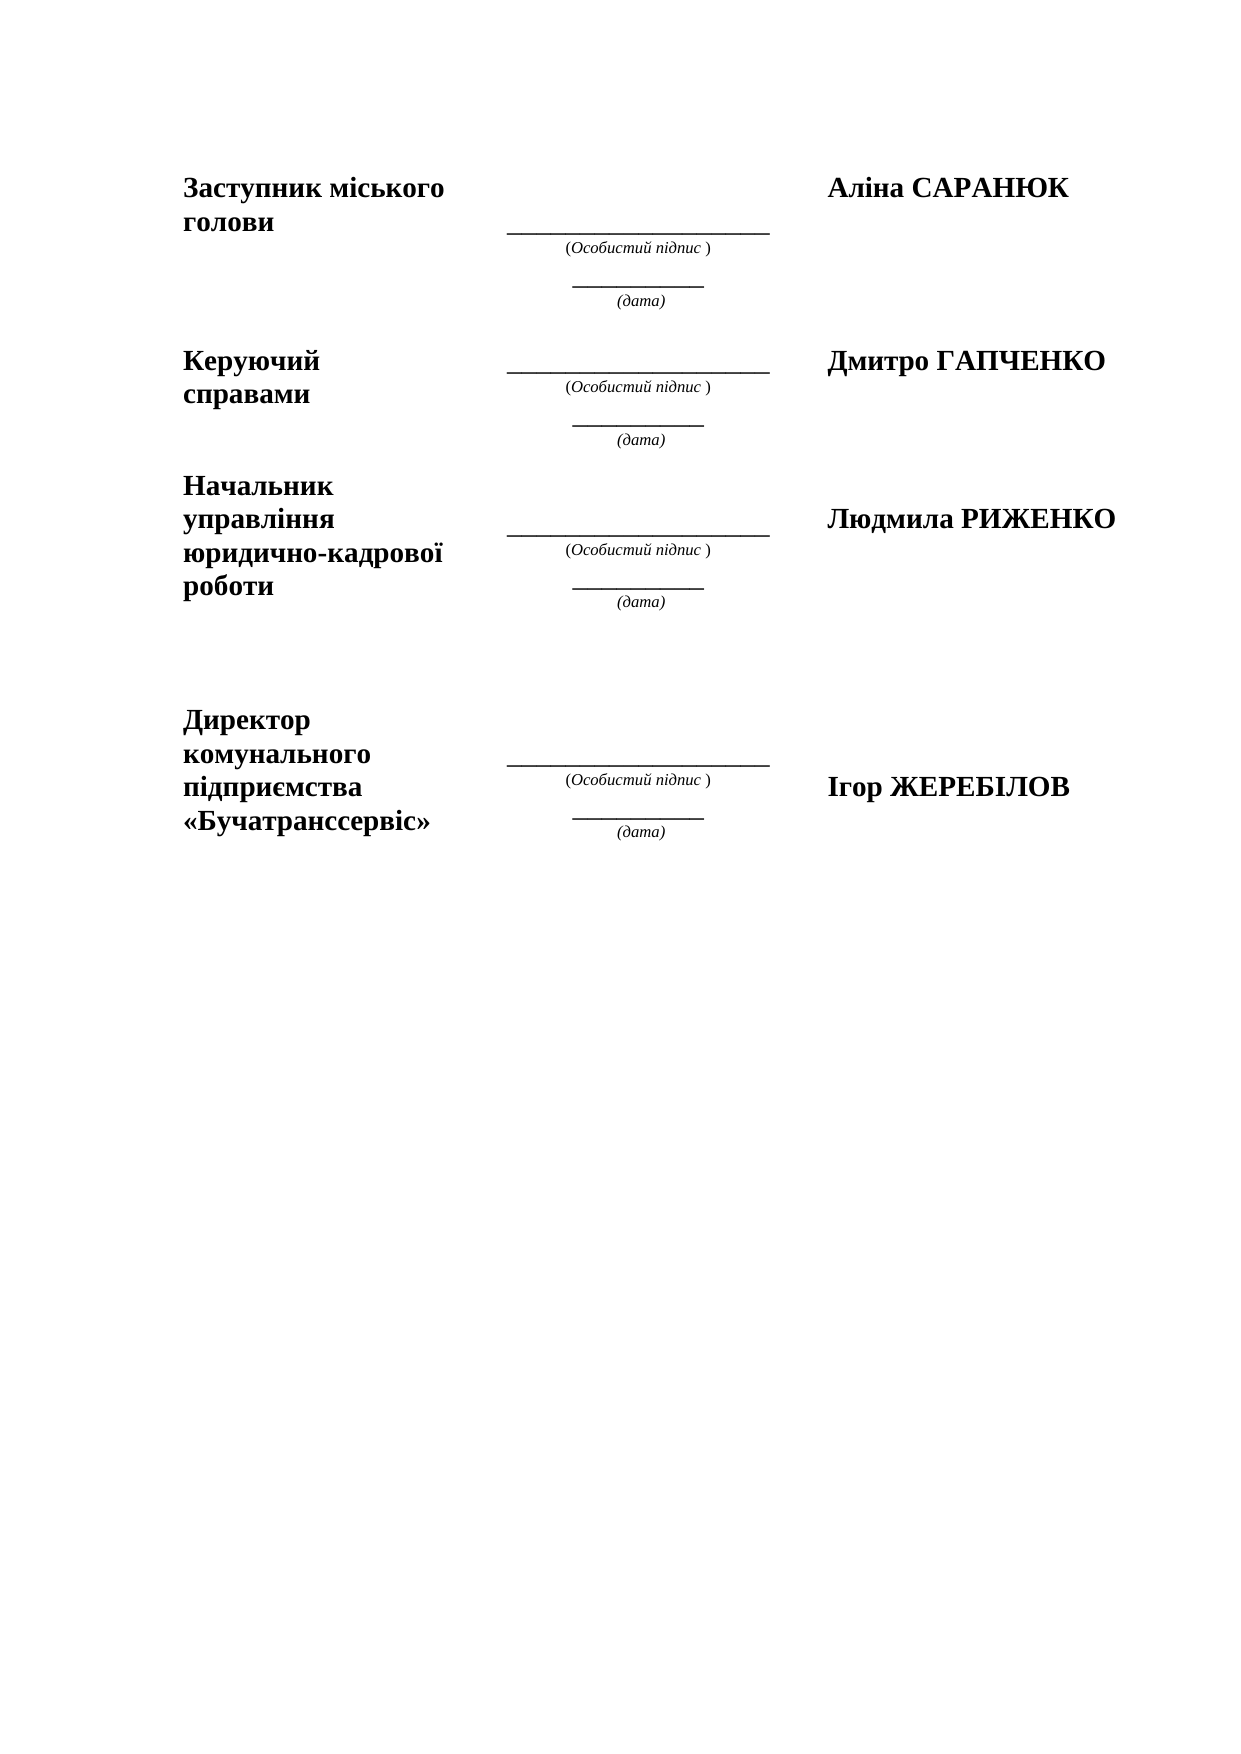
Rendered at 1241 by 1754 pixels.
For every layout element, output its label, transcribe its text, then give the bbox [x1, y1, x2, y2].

table_header Заступник міського голови [172, 171, 460, 343]
table_cell __________________ (Особистий підпис ) _________ (дата) [460, 669, 816, 861]
table_cell Дмитро ГАПЧЕНКО [816, 343, 1172, 468]
table_cell __________________ (Особистий підпис ) _________ (дата) [460, 343, 816, 468]
table_cell __________________ (Особистий підпис ) _________ (дата) [460, 468, 816, 669]
table_header Аліна САРАНЮК [816, 171, 1172, 343]
table_cell Керуючий справами [172, 343, 460, 468]
table_cell Начальник управління юридично-кадрової роботи [172, 468, 460, 669]
table_header __________________ (Особистий підпис ) _________ (дата) [460, 171, 816, 343]
table_cell Директор комунального підприємства «Бучатранссервіс» [172, 669, 460, 861]
table_cell Ігор ЖЕРЕБІЛОВ [816, 669, 1172, 861]
table_cell Людмила РИЖЕНКО [816, 468, 1172, 669]
